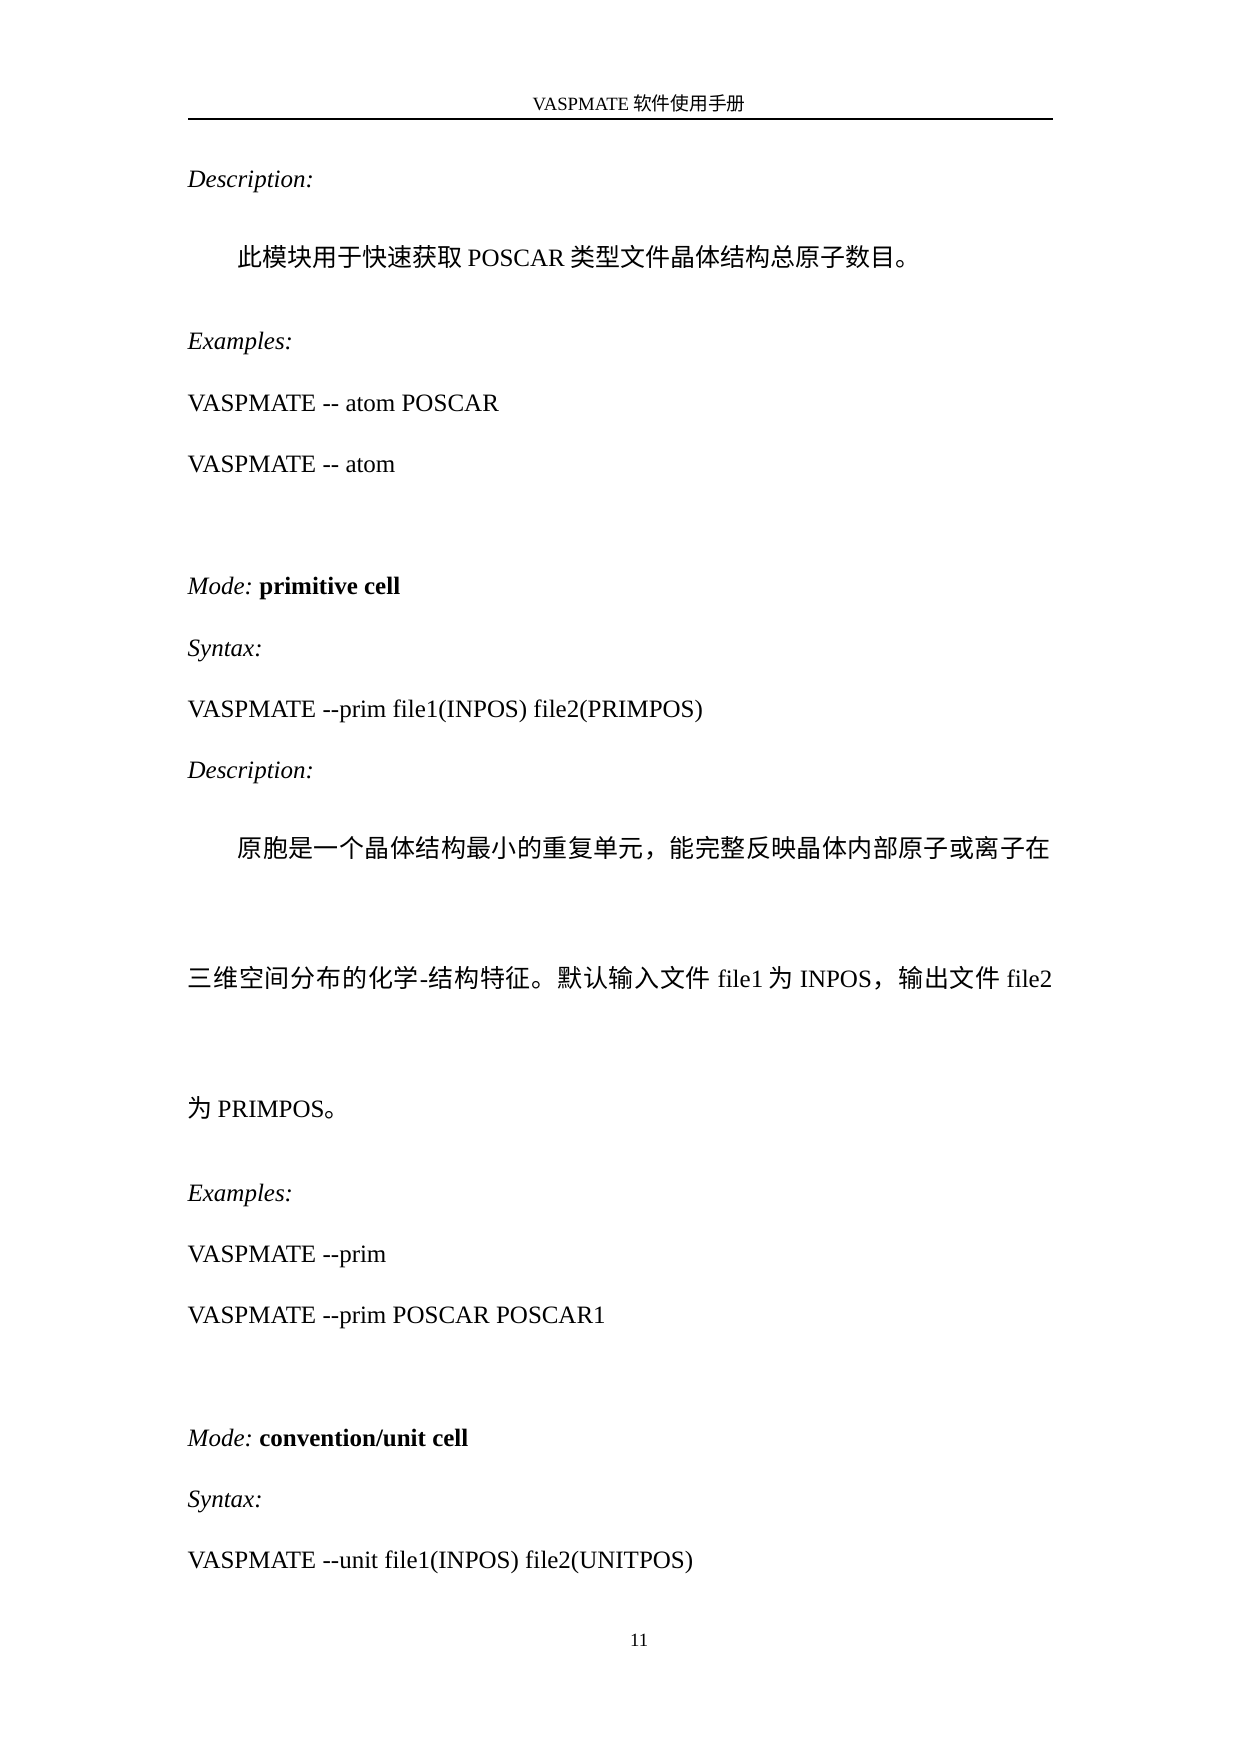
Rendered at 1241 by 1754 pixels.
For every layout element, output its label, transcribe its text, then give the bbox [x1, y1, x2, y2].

text Examples: [187, 324, 1053, 357]
text 原胞是一个晶体结构最小的重复单元，能完整反映晶体内部原子或离子在三维空间分布的化学-结构特征。默认输入文件file1为INPOS，输出文件file2为PRIMPOS。 [187, 814, 1053, 1139]
text VASPMATE -- atom [187, 447, 1053, 479]
text VASPMATE -- atom POSCAR [187, 386, 1053, 418]
text 此模块用于快速获取POSCAR类型文件晶体结构总原子数目。 [187, 223, 1053, 288]
text Syntax: [187, 1482, 1053, 1514]
text Description: [187, 162, 1053, 194]
text VASPMATE --prim file1(INPOS) file2(PRIMPOS) [187, 692, 1053, 724]
text Examples: [187, 1176, 1053, 1208]
text Mode: primitive cell [187, 569, 1053, 602]
text Syntax: [187, 631, 1053, 663]
text Mode: convention/unit cell [187, 1421, 1053, 1453]
text VASPMATE --unit file1(INPOS) file2(UNITPOS) [187, 1543, 1053, 1576]
text VASPMATE --prim [187, 1237, 1053, 1269]
text VASPMATE --prim POSCAR POSCAR1 [187, 1298, 1053, 1331]
text Description: [187, 753, 1053, 786]
